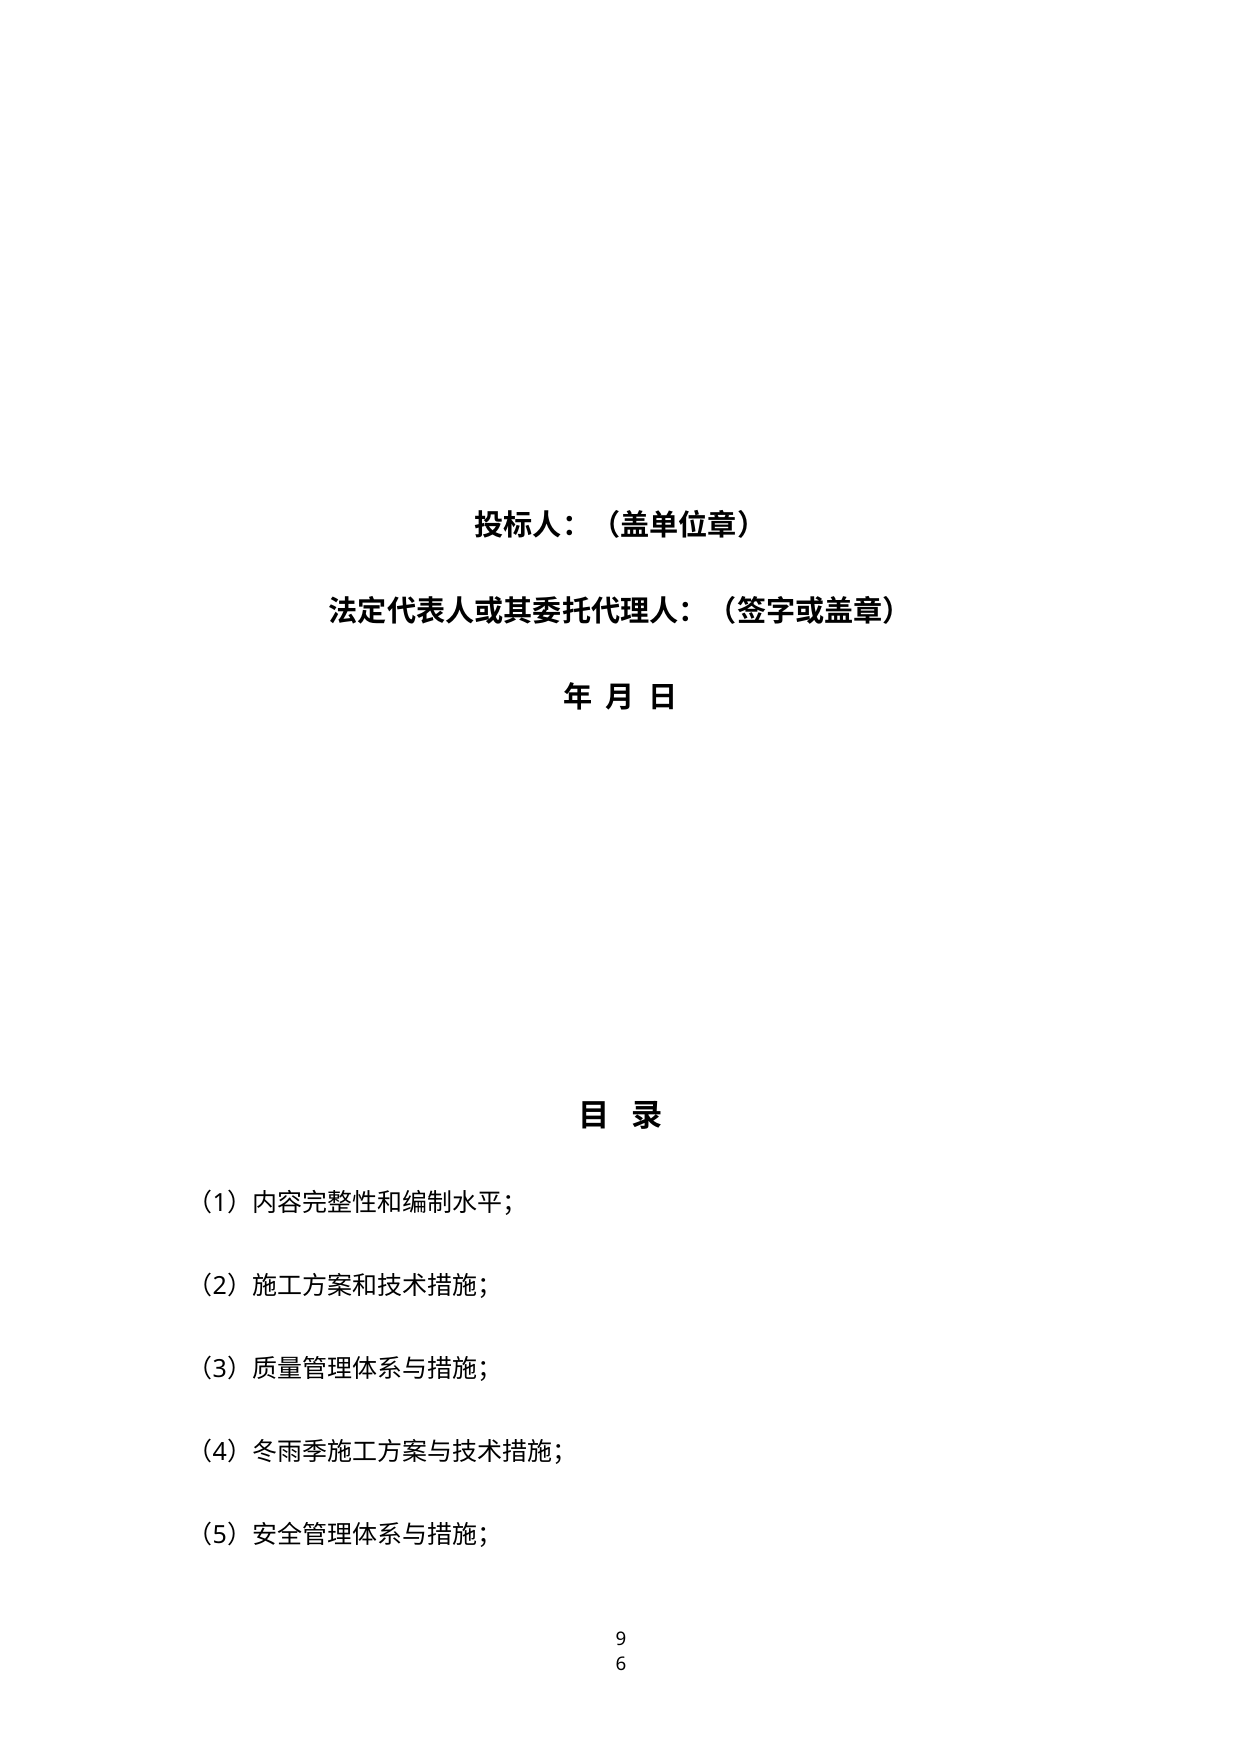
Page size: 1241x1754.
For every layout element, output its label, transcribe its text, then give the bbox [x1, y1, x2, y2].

text 投标人：（盖单位章） [187, 490, 1053, 555]
text 目 录 [187, 1081, 1053, 1146]
text （2）施工方案和技术措施； [187, 1251, 1053, 1316]
text （3）质量管理体系与措施； [187, 1334, 1053, 1399]
text （5）安全管理体系与措施； [187, 1501, 1053, 1566]
text 法定代表人或其委托代理人：（签字或盖章） [187, 576, 1053, 641]
text （4）冬雨季施工方案与技术措施； [187, 1417, 1053, 1482]
text （1）内容完整性和编制水平； [187, 1168, 1053, 1233]
text 年 月 日 [187, 662, 1053, 727]
